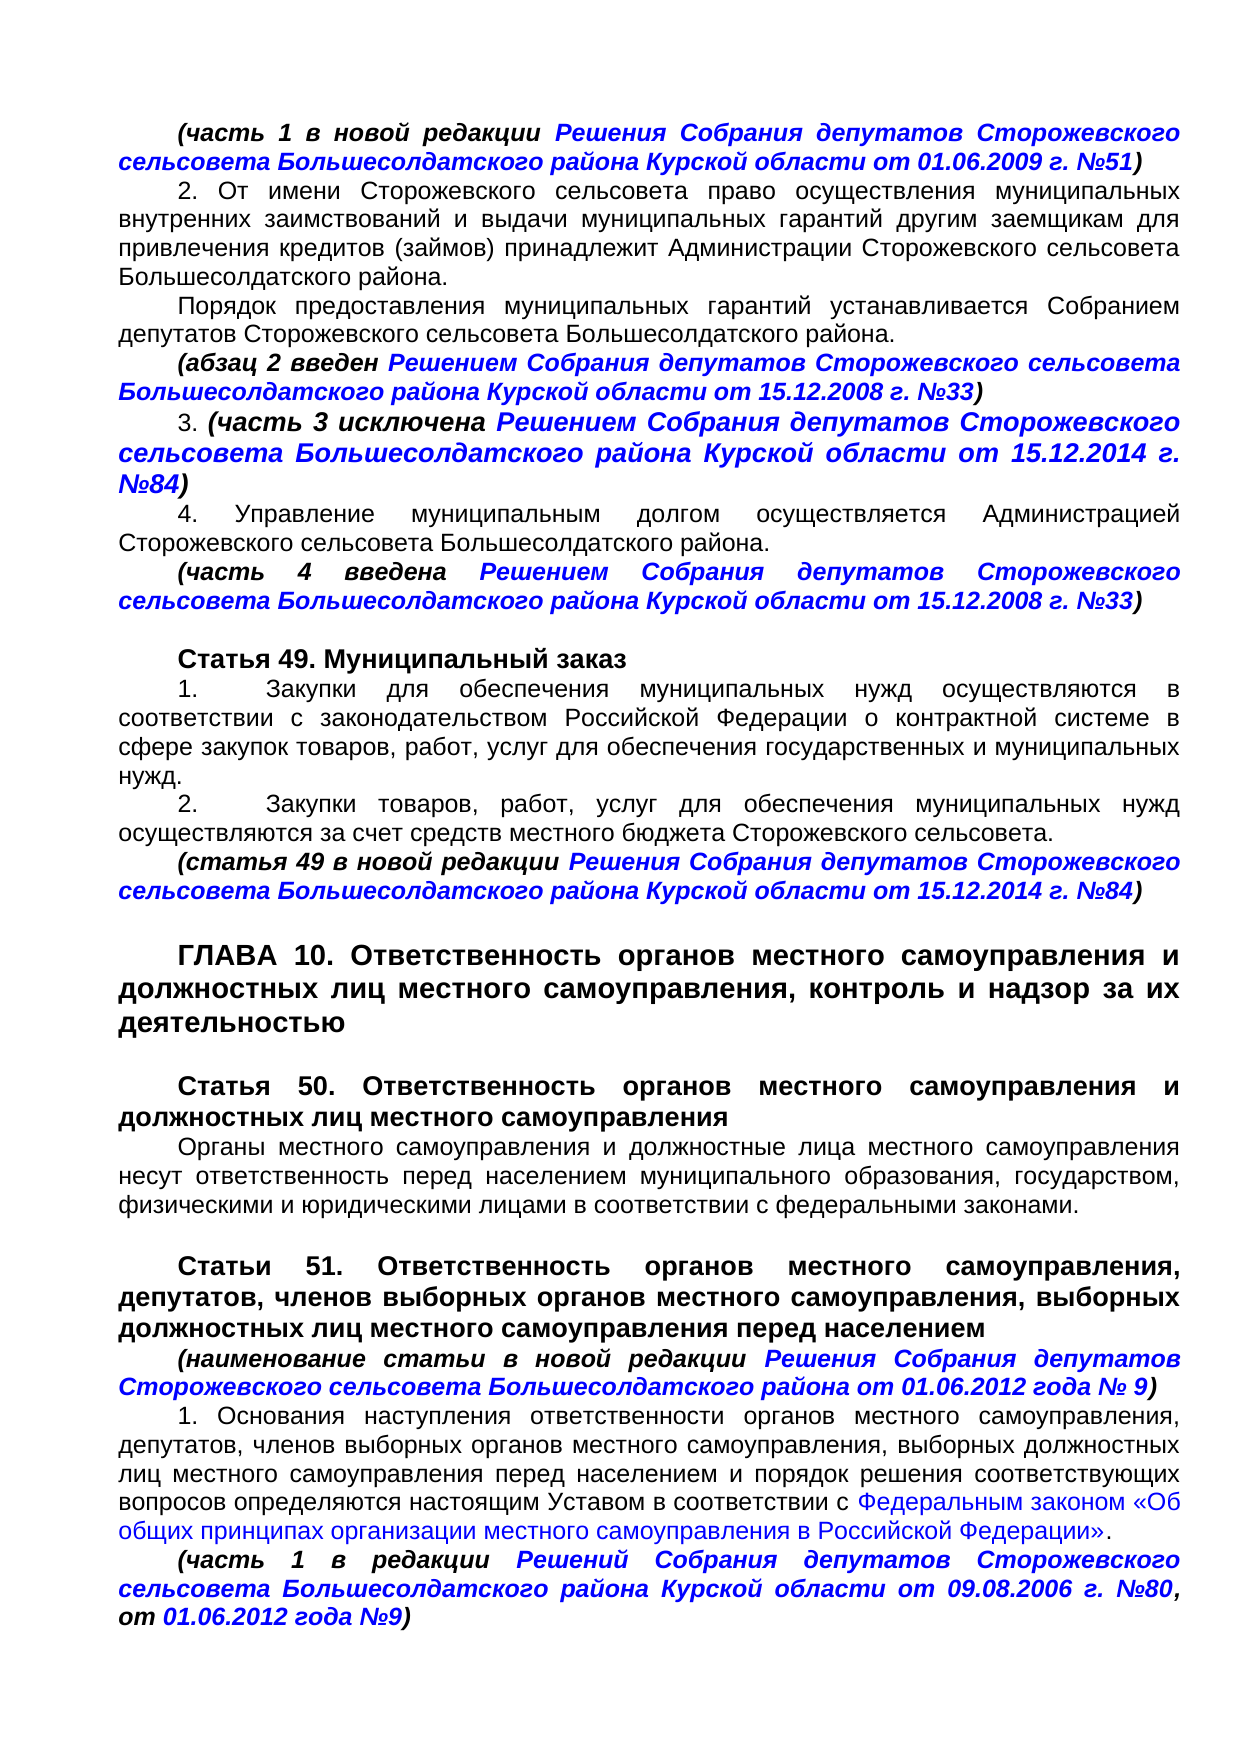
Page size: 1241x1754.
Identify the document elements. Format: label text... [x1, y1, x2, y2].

list Закупки товаров, работ, услуг для обеспечения муниципальных нужд осуществляются за счет средств местного бюджета Сторожевского сельсовета. [118, 789, 1181, 847]
text 4. Управление муниципальным долгом осуществляется Администрацией Сторожевского сельсовета Большесолдатского района. [118, 499, 1181, 557]
text (часть 4 введена Решением Собрания депутатов Сторожевского сельсовета Большесолдатского района Курской области от 15.12.2008 г. №33) [118, 557, 1181, 614]
text 1. Основания наступления ответственности органов местного самоуправления, депутатов, членов выборных органов местного самоуправления, выборных должностных лиц местного самоуправления перед населением и порядок решения соответствующих вопросов определяются настоящим Уставом в соответствии с Федеральным законом «Об общих принципах организации местного самоуправления в Российской Федерации». [118, 1401, 1181, 1545]
text 2. От имени Сторожевского сельсовета право осуществления муниципальных внутренних заимствований и выдачи муниципальных гарантий другим заемщикам для привлечения кредитов (займов) принадлежит Администрации Сторожевского сельсовета Большесолдатского района. [118, 176, 1181, 291]
text 3. (часть 3 исключена Решением Собрания депутатов Сторожевского сельсовета Большесолдатского района Курской области от 15.12.2014 г. №84) [118, 406, 1181, 499]
text (часть 1 в новой редакции Решения Собрания депутатов Сторожевского сельсовета Большесолдатского района Курской области от 01.06.2009 г. №51) [118, 118, 1181, 176]
text Порядок предоставления муниципальных гарантий устанавливается Собранием депутатов Сторожевского сельсовета Большесолдатского района. [118, 291, 1181, 348]
text (абзац 2 введен Решением Собрания депутатов Сторожевского сельсовета Большесолдатского района Курской области от 15.12.2008 г. №33) [118, 348, 1181, 406]
text Органы местного самоуправления и должностные лица местного самоуправления несут ответственность перед населением муниципального образования, государством, физическими и юридическими лицами в соответствии с федеральными законами. [118, 1132, 1181, 1218]
text (статья 49 в новой редакции Решения Собрания депутатов Сторожевского сельсовета Большесолдатского района Курской области от 15.12.2014 г. №84) [118, 847, 1181, 904]
text ГЛАВА 10. Ответственность органов местного самоуправления и должностных лиц местного самоуправления, контроль и надзор за их деятельностью [118, 938, 1181, 1038]
text Статья 50. Ответственность органов местного самоуправления и должностных лиц местного самоуправления [118, 1070, 1181, 1132]
text (наименование статьи в новой редакции Решения Собрания депутатов Сторожевского сельсовета Большесолдатского района от 01.06.2012 года № 9) [118, 1343, 1181, 1401]
subtitle Статья 49. Муниципальный заказ [118, 643, 1181, 674]
text Статьи 51. Ответственность органов местного самоуправления, депутатов, членов выборных органов местного самоуправления, выборных должностных лиц местного самоуправления перед населением [118, 1250, 1181, 1343]
text (часть 1 в редакции Решений Собрания депутатов Сторожевского сельсовета Большесолдатского района Курской области от 09.08.2006 г. №80, от 01.06.2012 года №9) [118, 1545, 1181, 1631]
list Закупки для обеспечения муниципальных нужд осуществляются в соответствии с законодательством Российской Федерации о контрактной системе в сфере закупок товаров, работ, услуг для обеспечения государственных и муниципальных нужд. [118, 674, 1181, 789]
